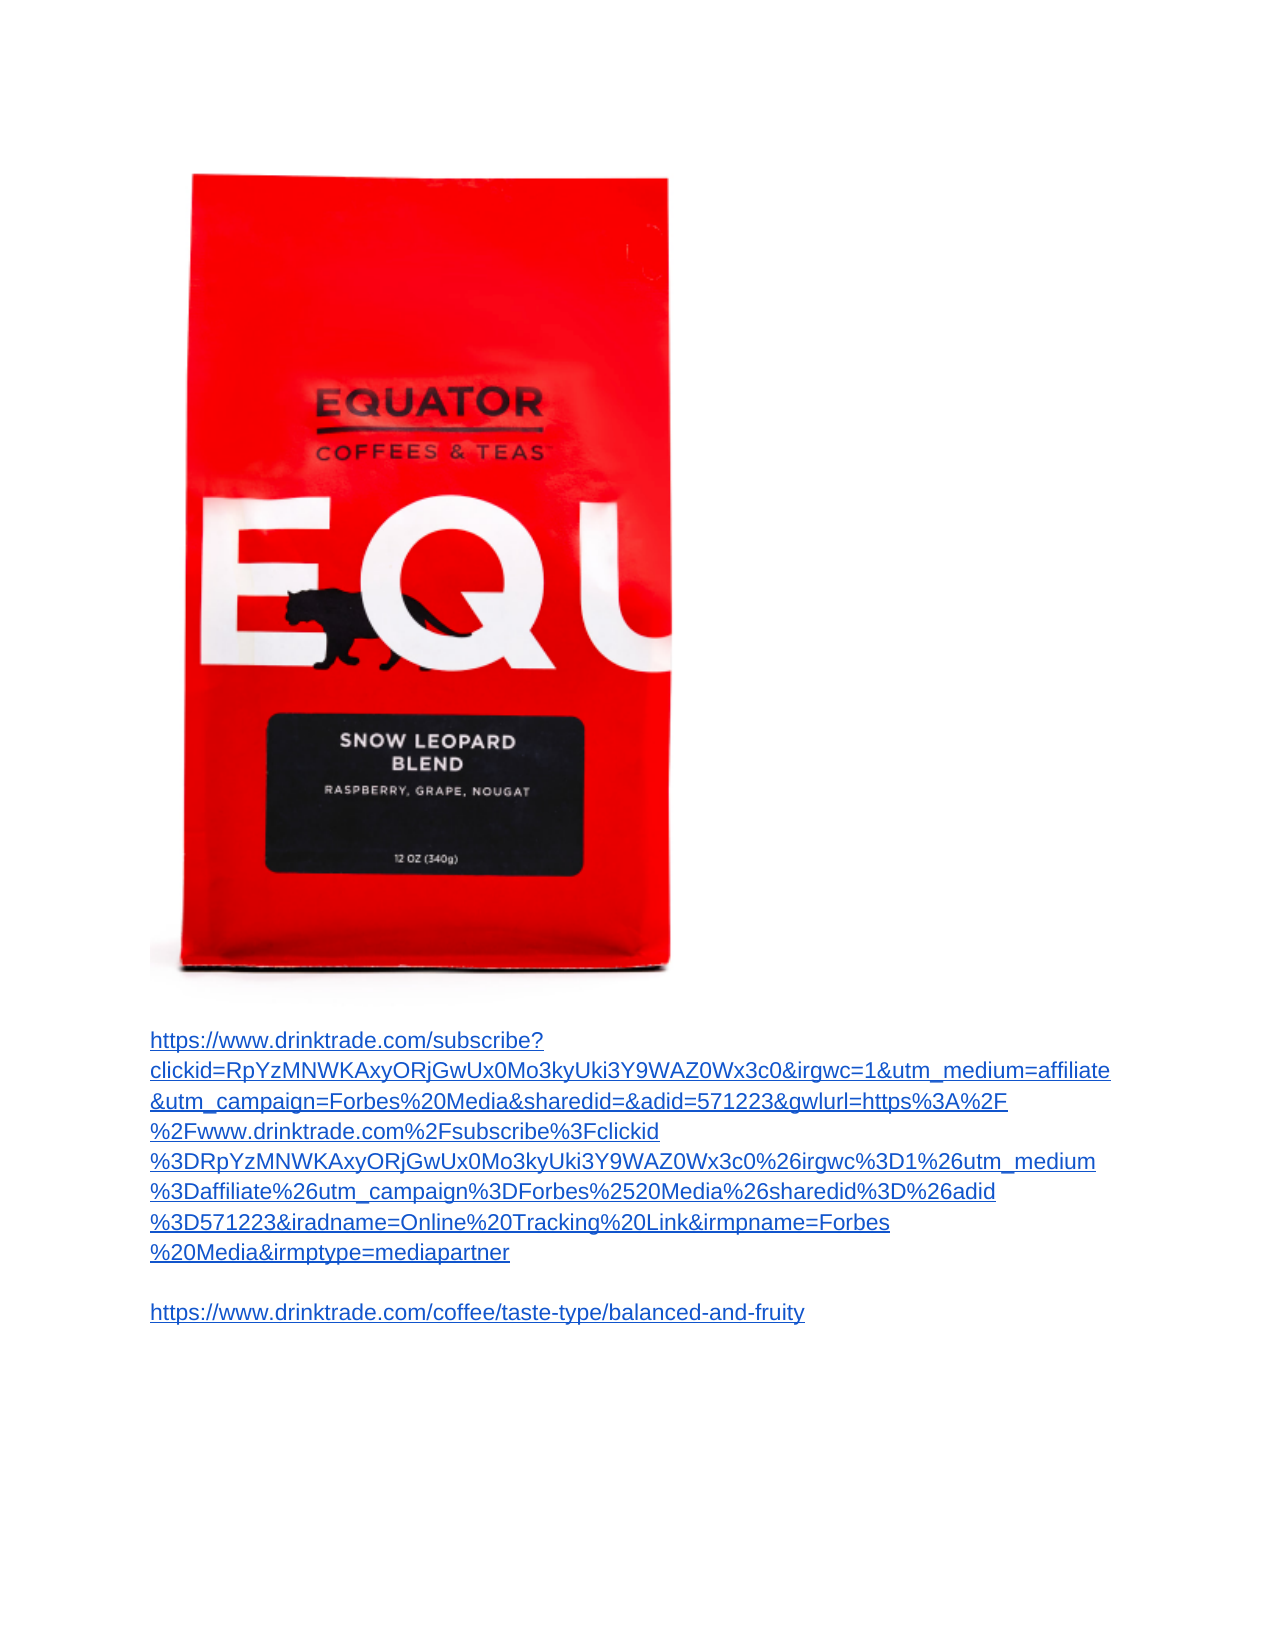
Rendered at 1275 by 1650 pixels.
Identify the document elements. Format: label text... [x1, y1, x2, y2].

text https://www.drinktrade.com/coffee/taste-type/balanced-and-fruity [150, 1299, 1125, 1326]
text https://www.drinktrade.com/subscribe?clickid=RpYzMNWKAxyORjGwUx0Mo3kyUki3Y9WAZ0Wx3c0&irgwc=1&utm_medium=affiliate&utm_campaign=Forbes%20Media&sharedid=&adid=571223&gwlurl=https%3A%2F%2Fwww.drinktrade.com%2Fsubscribe%3Fclickid%3DRpYzMNWKAxyORjGwUx0Mo3kyUki3Y9WAZ0Wx3c0%26irgwc%3D1%26utm_medium%3Daffiliate%26utm_campaign%3DForbes%2520Media%26sharedid%3D%26adid%3D571223&iradname=Online%20Tracking%20Link&irmpname=Forbes%20Media&irmptype=mediapartner [150, 1027, 1125, 1265]
picture [150, 150, 705, 1024]
